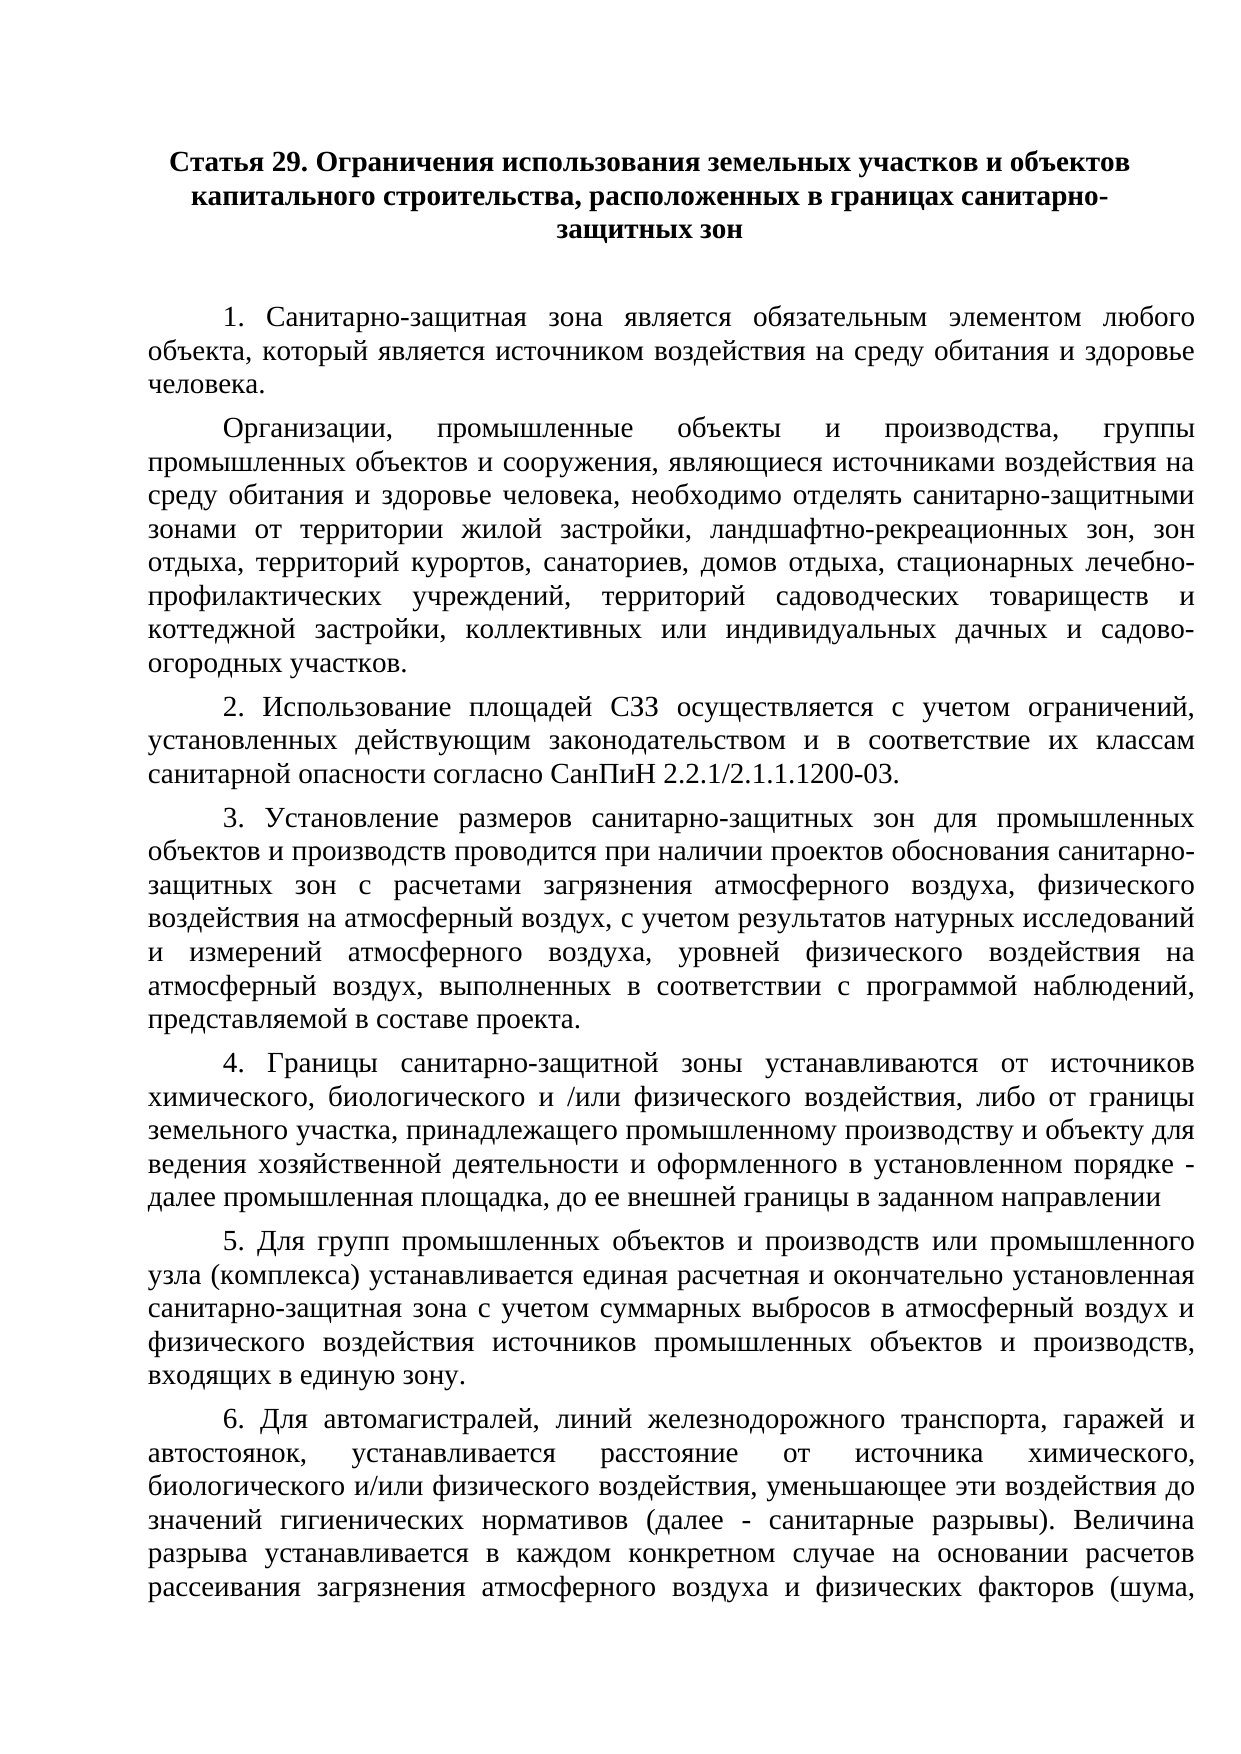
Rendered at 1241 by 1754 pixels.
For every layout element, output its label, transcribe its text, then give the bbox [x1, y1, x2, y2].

text 1. Санитарно-защитная зона является обязательным элементом любого объекта, который является источником воздействия на среду обитания и здоровье человека. [148, 299, 1196, 400]
text Организации, промышленные объекты и производства, группы промышленных объектов и сооружения, являющиеся источниками воздействия на среду обитания и здоровье человека, необходимо отделять санитарно-защитными зонами от территории жилой застройки, ландшафтно-рекреационных зон, зон отдыха, территорий курортов, санаториев, домов отдыха, стационарных лечебно-профилактических учреждений, территорий садоводческих товариществ и коттеджной застройки, коллективных или индивидуальных дачных и садово-огородных участков. [148, 410, 1196, 678]
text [148, 1401, 1196, 1603]
text 4. Границы санитарно-защитной зоны устанавливаются от источников химического, биологического и /или физического воздействия, либо от границы земельного участка, принадлежащего промышленному производству и объекту для ведения хозяйственной деятельности и оформленного в установленном порядке - далее промышленная площадка, до ее внешней границы в заданном направлении [148, 1045, 1196, 1213]
text 5. Для групп промышленных объектов и производств или промышленного узла (комплекса) устанавливается единая расчетная и окончательно установленная санитарно-защитная зона с учетом суммарных выбросов в атмосферный воздух и физического воздействия источников промышленных объектов и производств, входящих в единую зону. [148, 1223, 1196, 1391]
subtitle Статья 29. Ограничения использования земельных участков и объектов капитального строительства, расположенных в границах санитарно-защитных зон [148, 144, 1152, 245]
text 3. Установление размеров санитарно-защитных зон для промышленных объектов и производств проводится при наличии проектов обоснования санитарно-защитных зон с расчетами загрязнения атмосферного воздуха, физического воздействия на атмосферный воздух, с учетом результатов натурных исследований и измерений атмосферного воздуха, уровней физического воздействия на атмосферный воздух, выполненных в соответствии с программой наблюдений, представляемой в составе проекта. [148, 800, 1196, 1035]
text 2. Использование площадей СЗЗ осуществляется с учетом ограничений, установленных действующим законодательством и в соответствие их классам санитарной опасности согласно СанПиН 2.2.1/2.1.1.1200-03. [148, 689, 1196, 789]
